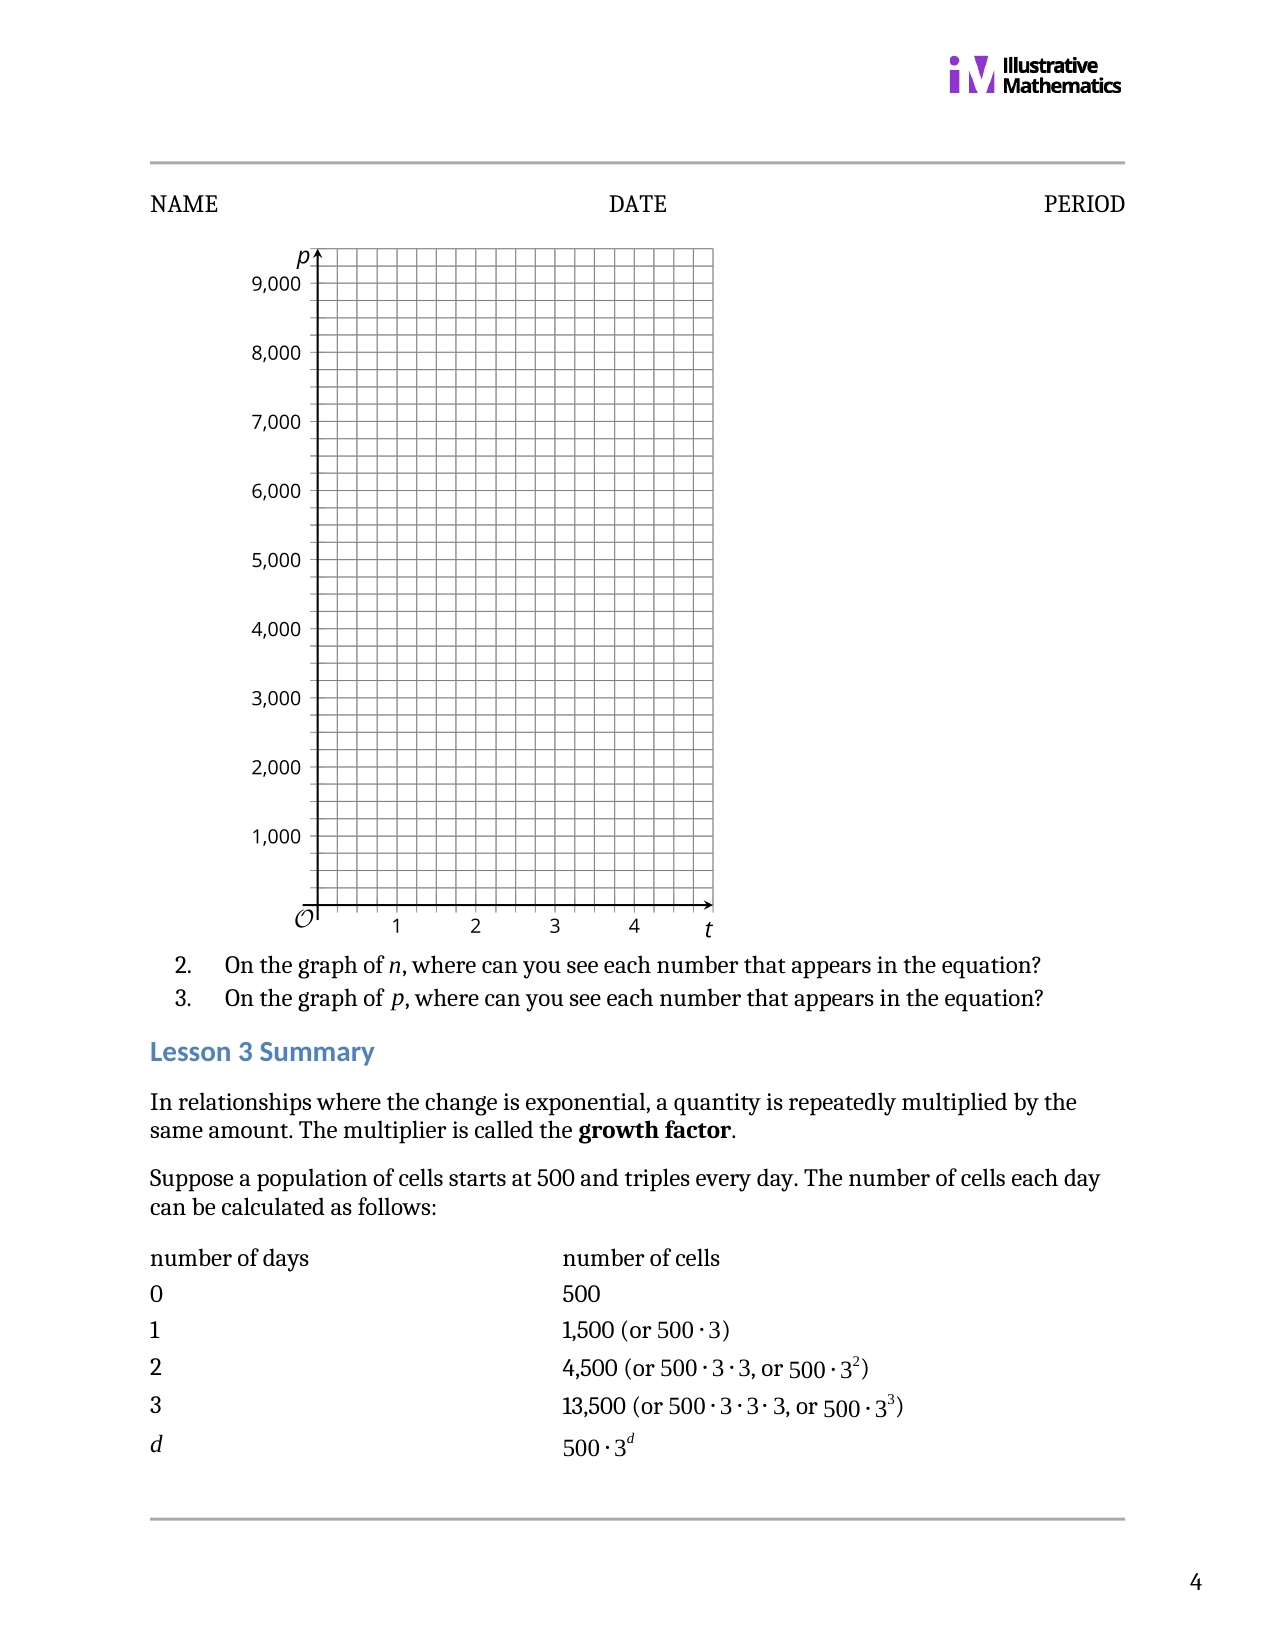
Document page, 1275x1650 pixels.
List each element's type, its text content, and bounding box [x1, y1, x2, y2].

table_cell 2 [139, 1349, 551, 1387]
table_header number of days [139, 1240, 551, 1276]
table_cell 13,500 (or , or ) [551, 1387, 964, 1426]
table_cell 4,500 (or , or ) [551, 1349, 964, 1387]
text Suppose a population of cells starts at 500 and triples every day. The number of cells each day can be calculated as follows: [150, 1164, 1125, 1221]
picture [243, 247, 720, 941]
table_cell 500 [551, 1276, 964, 1312]
text In relationships where the change is exponential, a quantity is repeatedly multiplied by the same amount. The multiplier is called the growth factor. [150, 1087, 1125, 1145]
table_cell 1,500 (or ) [551, 1313, 964, 1349]
list On the graph of , where can you see each number that appears in the equation? [175, 951, 1125, 980]
picture [949, 55, 1121, 93]
table_cell [551, 1426, 964, 1464]
table_cell [139, 1426, 551, 1464]
list On the graph of , where can you see each number that appears in the equation? [175, 983, 1125, 1012]
table_cell 3 [139, 1387, 551, 1426]
subtitle Lesson 3 Summary [150, 1033, 1125, 1069]
table_cell 0 [139, 1276, 551, 1312]
table_header number of cells [551, 1240, 964, 1276]
table_cell 1 [139, 1313, 551, 1349]
